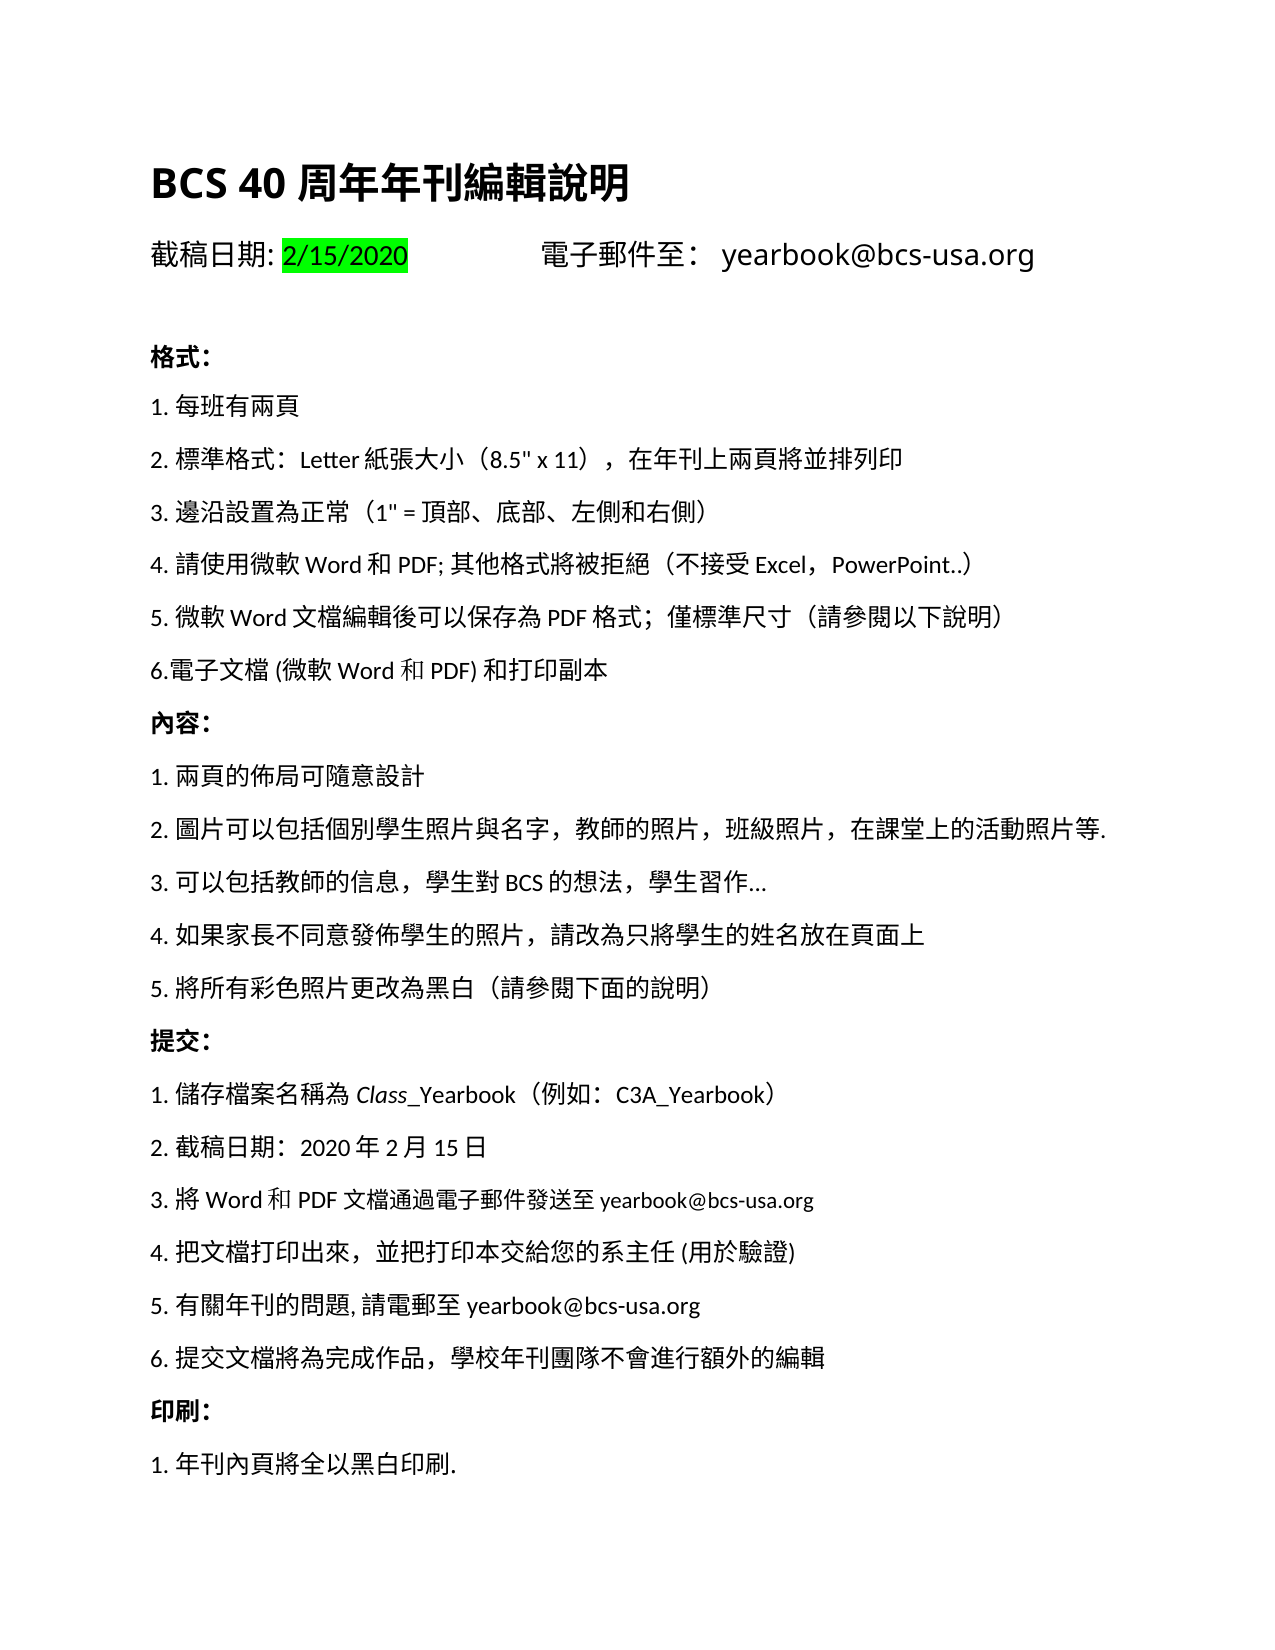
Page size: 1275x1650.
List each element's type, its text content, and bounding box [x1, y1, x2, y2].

text 1. 每班有兩頁 [150, 386, 1125, 422]
text 1. 儲存檔案名稱為 Class_Yearbook（例如：C3A_Yearbook） [150, 1074, 1125, 1110]
text 2. 截稿日期：2020年2月15日 [150, 1127, 1125, 1163]
text 4. 請使用微軟Word 和PDF; 其他格式將被拒絕（不接受Excel，PowerPoint..） [150, 545, 1125, 581]
text 3. 邊沿設置為正常（1" = 頂部、底部、左側和右側） [150, 492, 1125, 528]
text 3. 將 Word和PDF 文檔通過電子郵件發送至yearbook@bcs-usa.org [150, 1180, 1125, 1216]
text 1. 年刊內頁將全以黑白印刷. [150, 1444, 1125, 1481]
text 2. 標準格式：Letter紙張大小（8.5" x 11），在年刊上兩頁將並排列印 [150, 439, 1125, 475]
text 1. 兩頁的佈局可隨意設計 [150, 757, 1125, 793]
text 5. 有關年刊的問題, 請電郵至yearbook@bcs-usa.org [150, 1286, 1125, 1322]
text 內容： [150, 704, 1125, 740]
text 5. 微軟Word文檔編輯後可以保存為PDF格式；僅標準尺寸（請參閱以下說明） [150, 598, 1125, 634]
text 6.電子文檔 (微軟Word 和PDF) 和打印副本 [150, 651, 1125, 687]
text 印刷： [150, 1392, 1125, 1428]
text 4. 把文檔打印出來，並把打印本交給您的系主任 (用於驗證) [150, 1233, 1125, 1269]
text 5. 將所有彩色照片更改為黑白（請參閱下面的說明） [150, 968, 1125, 1004]
text 6. 提交文檔將為完成作品，學校年刊團隊不會進行額外的編輯 [150, 1339, 1125, 1375]
text 3. 可以包括教師的信息，學生對BCS的想法，學生習作... [150, 862, 1125, 899]
text 4. 如果家長不同意發佈學生的照片，請改為只將學生的姓名放在頁面上 [150, 915, 1125, 952]
text 2. 圖片可以包括個別學生照片與名字，教師的照片，班級照片，在課堂上的活動照片等. [150, 809, 1125, 846]
text 截稿日期: 2/15/2020 電子郵件至： yearbook@bcs-usa.org [150, 232, 1125, 274]
text BCS 40 周年年刊編輯說明 [150, 150, 1125, 211]
text 提交： [150, 1021, 1125, 1057]
text 格式： [150, 337, 1125, 374]
